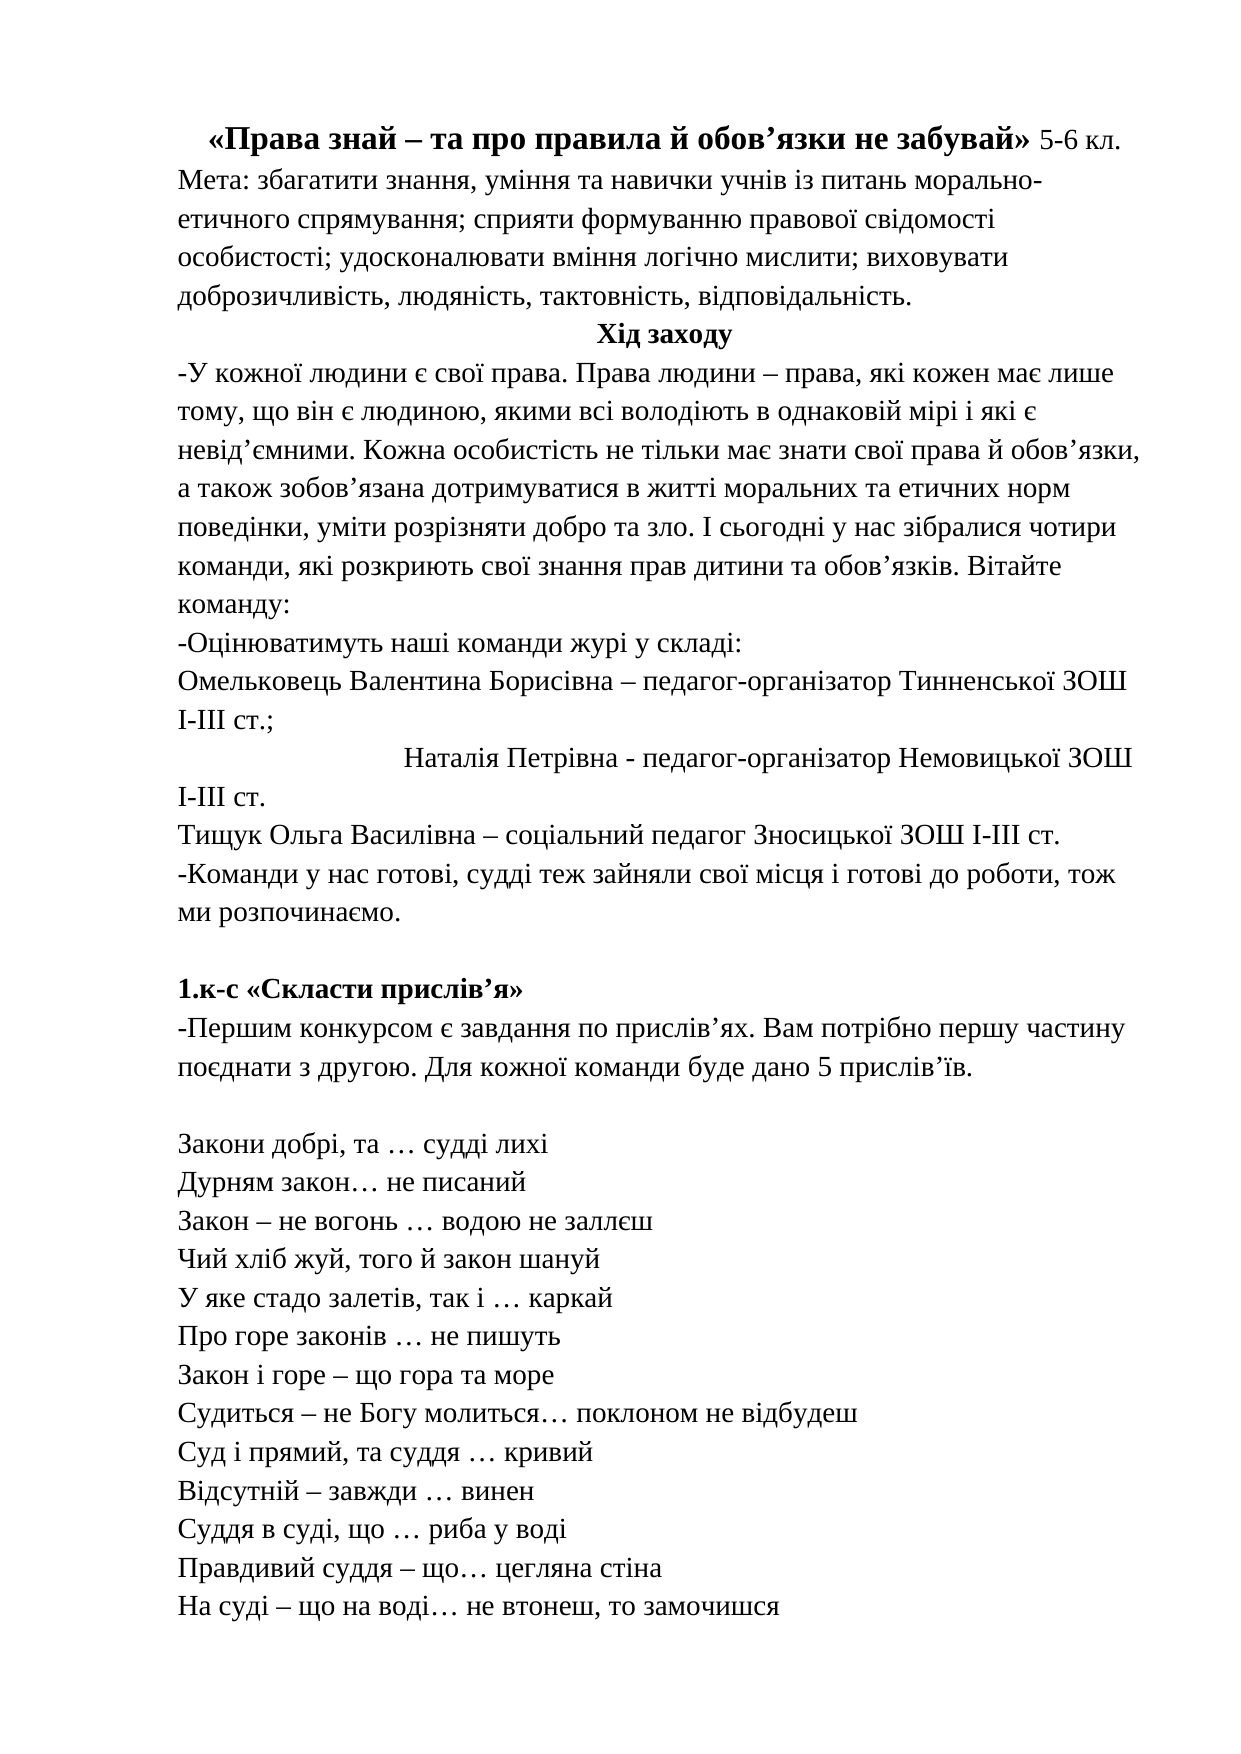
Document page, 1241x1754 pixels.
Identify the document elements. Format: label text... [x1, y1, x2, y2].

text -Команди у нас готові, судді теж зайняли свої місця і готові до роботи, тож ми розпочинаємо. [177, 856, 1152, 928]
text Чий хліб жуй, того й закон шануй [177, 1241, 1152, 1275]
text Закони добрі, та … судді лихі [177, 1126, 1152, 1159]
text Мета: збагатити знання, уміння та навички учнів із питань морально-етичного спрямування; сприяти формуванню правової свідомості особистості; удосконалювати вміння логічно мислити; виховувати доброзичливість, людяність, тактовність, відповідальність. [177, 162, 1152, 311]
text -У кожної людини є свої права. Права людини – права, які кожен має лише тому, що він є людиною, якими всі володіють в однаковій мірі і які є невід’ємними. Кожна особистість не тільки має знати свої права й обов’язки, а також зобов’язана дотримуватися в житті моральних та етичних норм поведінки, уміти розрізняти добро та зло. І сьогодні у нас зібралися чотири команди, які розкриють свої знання прав дитини та обов’язків. Вітайте команду: [177, 355, 1152, 620]
text Суддя в суді, що … риба у воді [177, 1511, 1152, 1545]
text Тищук Ольга Василівна – соціальний педагог Зносицької ЗОШ І-ІІІ ст. [177, 817, 1152, 851]
text Суд і прямий, та суддя … кривий [177, 1434, 1152, 1468]
text Відсутній – завжди … винен [177, 1473, 1152, 1506]
text -Першим конкурсом є завдання по прислів’ях. Вам потрібно першу частину поєднати з другою. Для кожної команди буде дано 5 прислів’їв. [177, 1010, 1152, 1082]
text Закон і горе – що гора та море [177, 1357, 1152, 1391]
text 1.к-с «Скласти прислів’я» [177, 972, 1152, 1005]
text Дурням закон… не писаний [177, 1164, 1152, 1198]
text Наталія Петрівна - педагог-організатор Немовицької ЗОШ І-ІІІ ст. [177, 740, 1152, 812]
text У яке стадо залетів, так і … каркай [177, 1280, 1152, 1313]
text Про горе законів … не пишуть [177, 1318, 1152, 1352]
text Закон – не вогонь … водою не заллєш [177, 1203, 1152, 1236]
text Хід заходу [177, 316, 1152, 350]
text Омельковець Валентина Борисівна – педагог-організатор Тинненської ЗОШ І-ІІІ ст.; [177, 663, 1152, 735]
text Правдивий суддя – що… цегляна стіна [177, 1550, 1152, 1583]
text «Права знай – та про правила й обов’язки не забувай» 5-6 кл. [177, 118, 1152, 156]
text На суді – що на воді… не втонеш, то замочишся [177, 1588, 1152, 1622]
text Судиться – не Богу молиться… поклоном не відбудеш [177, 1396, 1152, 1429]
text -Оцінюватимуть наші команди журі у складі: [177, 625, 1152, 658]
